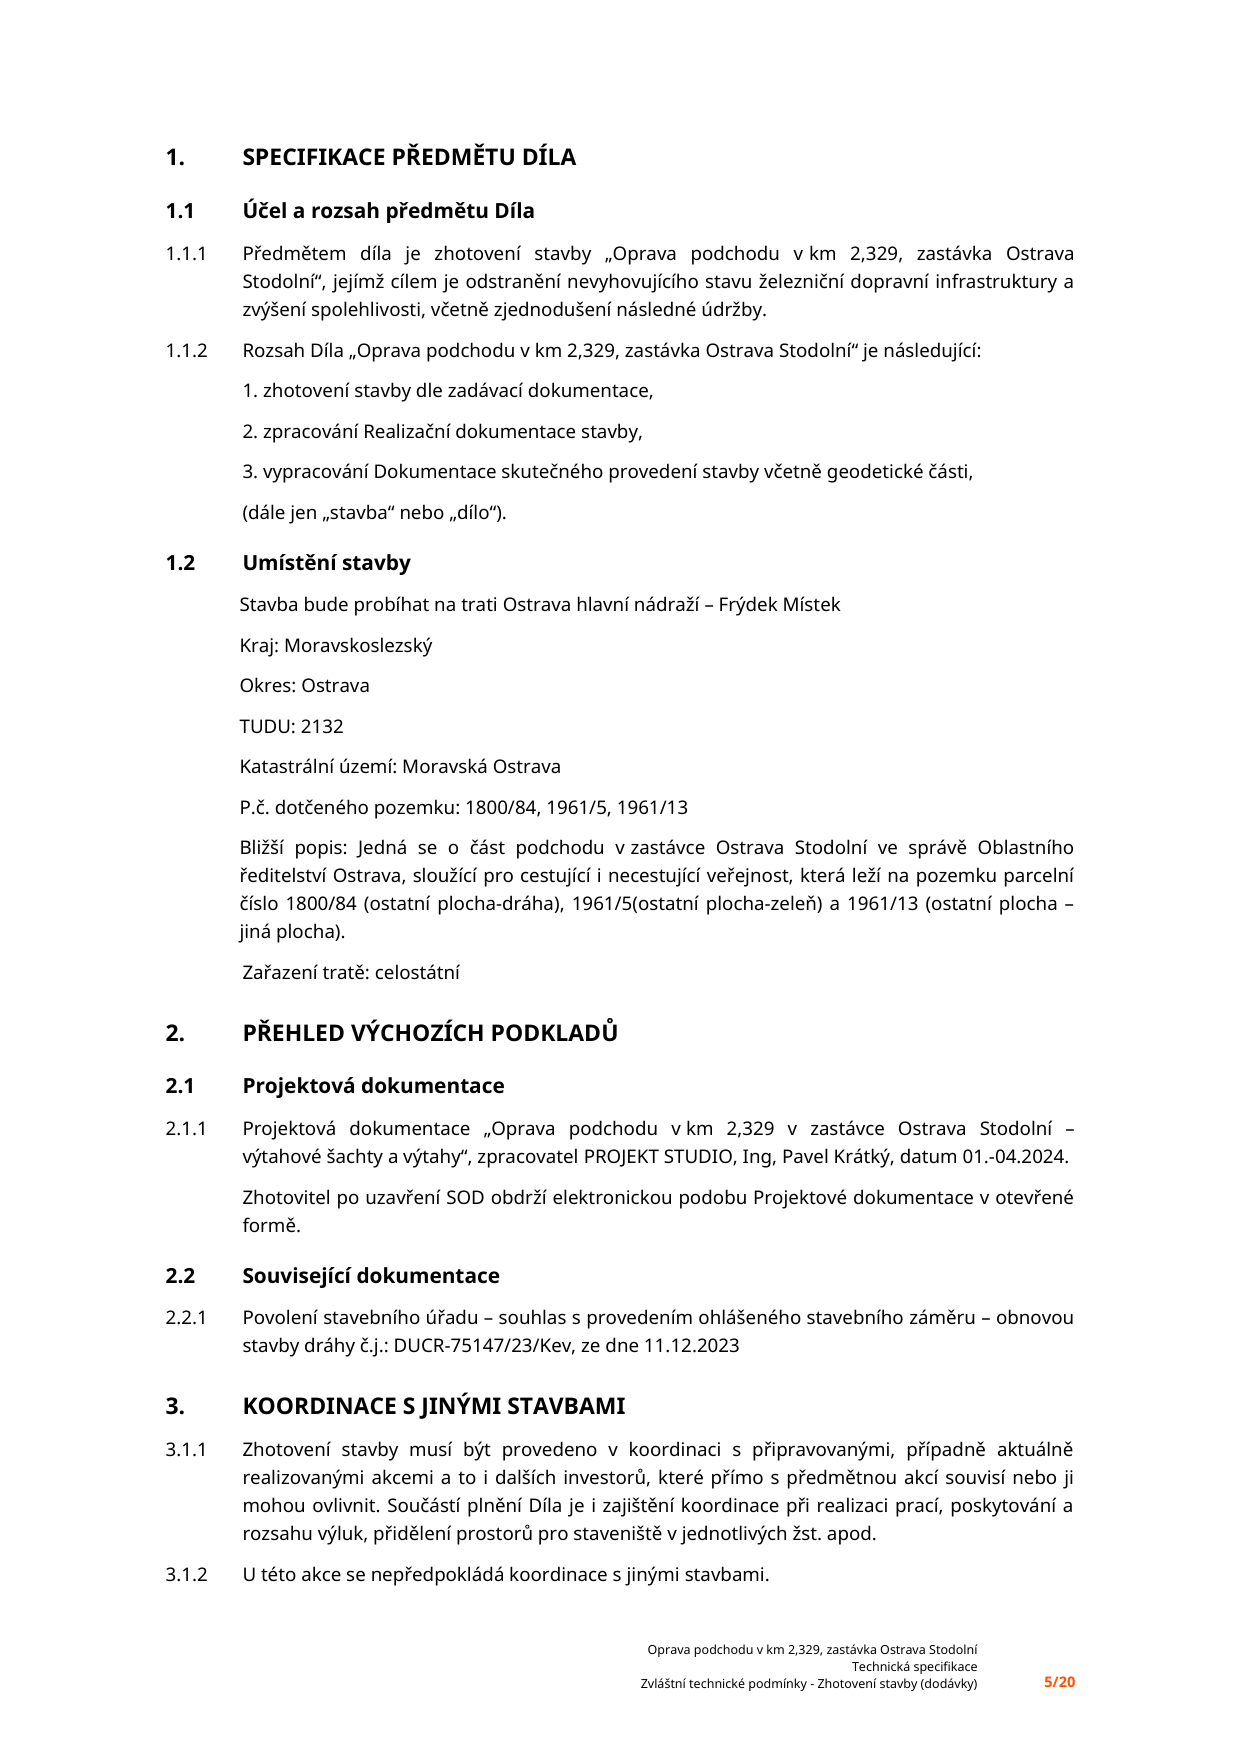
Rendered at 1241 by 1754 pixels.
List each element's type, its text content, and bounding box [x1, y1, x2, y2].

list TUDU: 2132 [165, 713, 1075, 739]
list 1. zhotovení stavby dle zadávací dokumentace, [242, 377, 1075, 403]
text Související dokumentace [165, 1261, 1075, 1289]
list Bližší popis: Jedná se o část podchodu v zastávce Ostrava Stodolní ve správě Oblastního ředitelství Ostrava, sloužící pro cestující i necestující veřejnost, která leží na pozemku parcelní číslo 1800/84 (ostatní plocha-dráha), 1961/5(ostatní plocha-zeleň) a 1961/13 (ostatní plocha – jiná plocha). [239, 835, 1075, 944]
list P.č. dotčeného pozemku: 1800/84, 1961/5, 1961/13 [165, 794, 1075, 820]
text Účel a rozsah předmětu Díla [165, 197, 1075, 225]
text Projektová dokumentace „Oprava podchodu v km 2,329 v zastávce Ostrava Stodolní – výtahové šachty a výtahy“, zpracovatel Projekt STUDIO, Ing, Pavel Krátký, datum 01.-04.2024. [165, 1115, 1075, 1169]
list Zhotovitel po uzavření SOD obdrží elektronickou podobu Projektové dokumentace v otevřené formě. [242, 1184, 1075, 1237]
list Stavba bude probíhat na trati Ostrava hlavní nádraží – Frýdek Místek [165, 592, 1075, 617]
list Okres: Ostrava [165, 673, 1075, 698]
text Povolení stavebního úřadu – souhlas s provedením ohlášeného stavebního záměru – obnovou stavby dráhy č.j.: DUCR-75147/23/Kev, ze dne 11.12.2023 [165, 1304, 1075, 1358]
list (dále jen „stavba“ nebo „dílo“). [242, 499, 1075, 524]
list 3. vypracování Dokumentace skutečného provedení stavby včetně geodetické části, [242, 458, 1075, 484]
text PŘEHLED VÝCHOZÍCH PODKLADŮ [165, 1016, 1075, 1048]
text SPECIFIKACE PŘEDMĚTU DÍLA [165, 141, 1075, 173]
list Kraj: Moravskoslezský [165, 632, 1075, 658]
text Projektová dokumentace [165, 1072, 1075, 1100]
text Umístění stavby [165, 548, 1075, 576]
list Zařazení tratě: celostátní [242, 959, 1075, 985]
text U této akce se nepředpokládá koordinace s jinými stavbami. [165, 1561, 1075, 1587]
text Zhotovení stavby musí být provedeno v koordinaci s připravovanými, případně aktuálně realizovanými akcemi a to i dalších investorů, které přímo s předmětnou akcí souvisí nebo ji mohou ovlivnit. Součástí plnění Díla je i zajištění koordinace při realizaci prací, poskytování a rozsahu výluk, přidělení prostorů pro staveniště v jednotlivých žst. apod. [165, 1437, 1075, 1546]
text Předmětem díla je zhotovení stavby „Oprava podchodu v km 2,329, zastávka Ostrava Stodolní“, jejímž cílem je odstranění nevyhovujícího stavu železniční dopravní infrastruktury a zvýšení spolehlivosti, včetně zjednodušení následné údržby. [165, 240, 1075, 322]
text Rozsah Díla „Oprava podchodu v km 2,329, zastávka Ostrava Stodolní“ je následující: [165, 337, 1075, 362]
list Katastrální území: Moravská Ostrava [165, 754, 1075, 779]
list 2. zpracování Realizační dokumentace stavby, [242, 418, 1075, 443]
text KOORDINACE S JINÝMI STAVBAMI [165, 1390, 1075, 1421]
